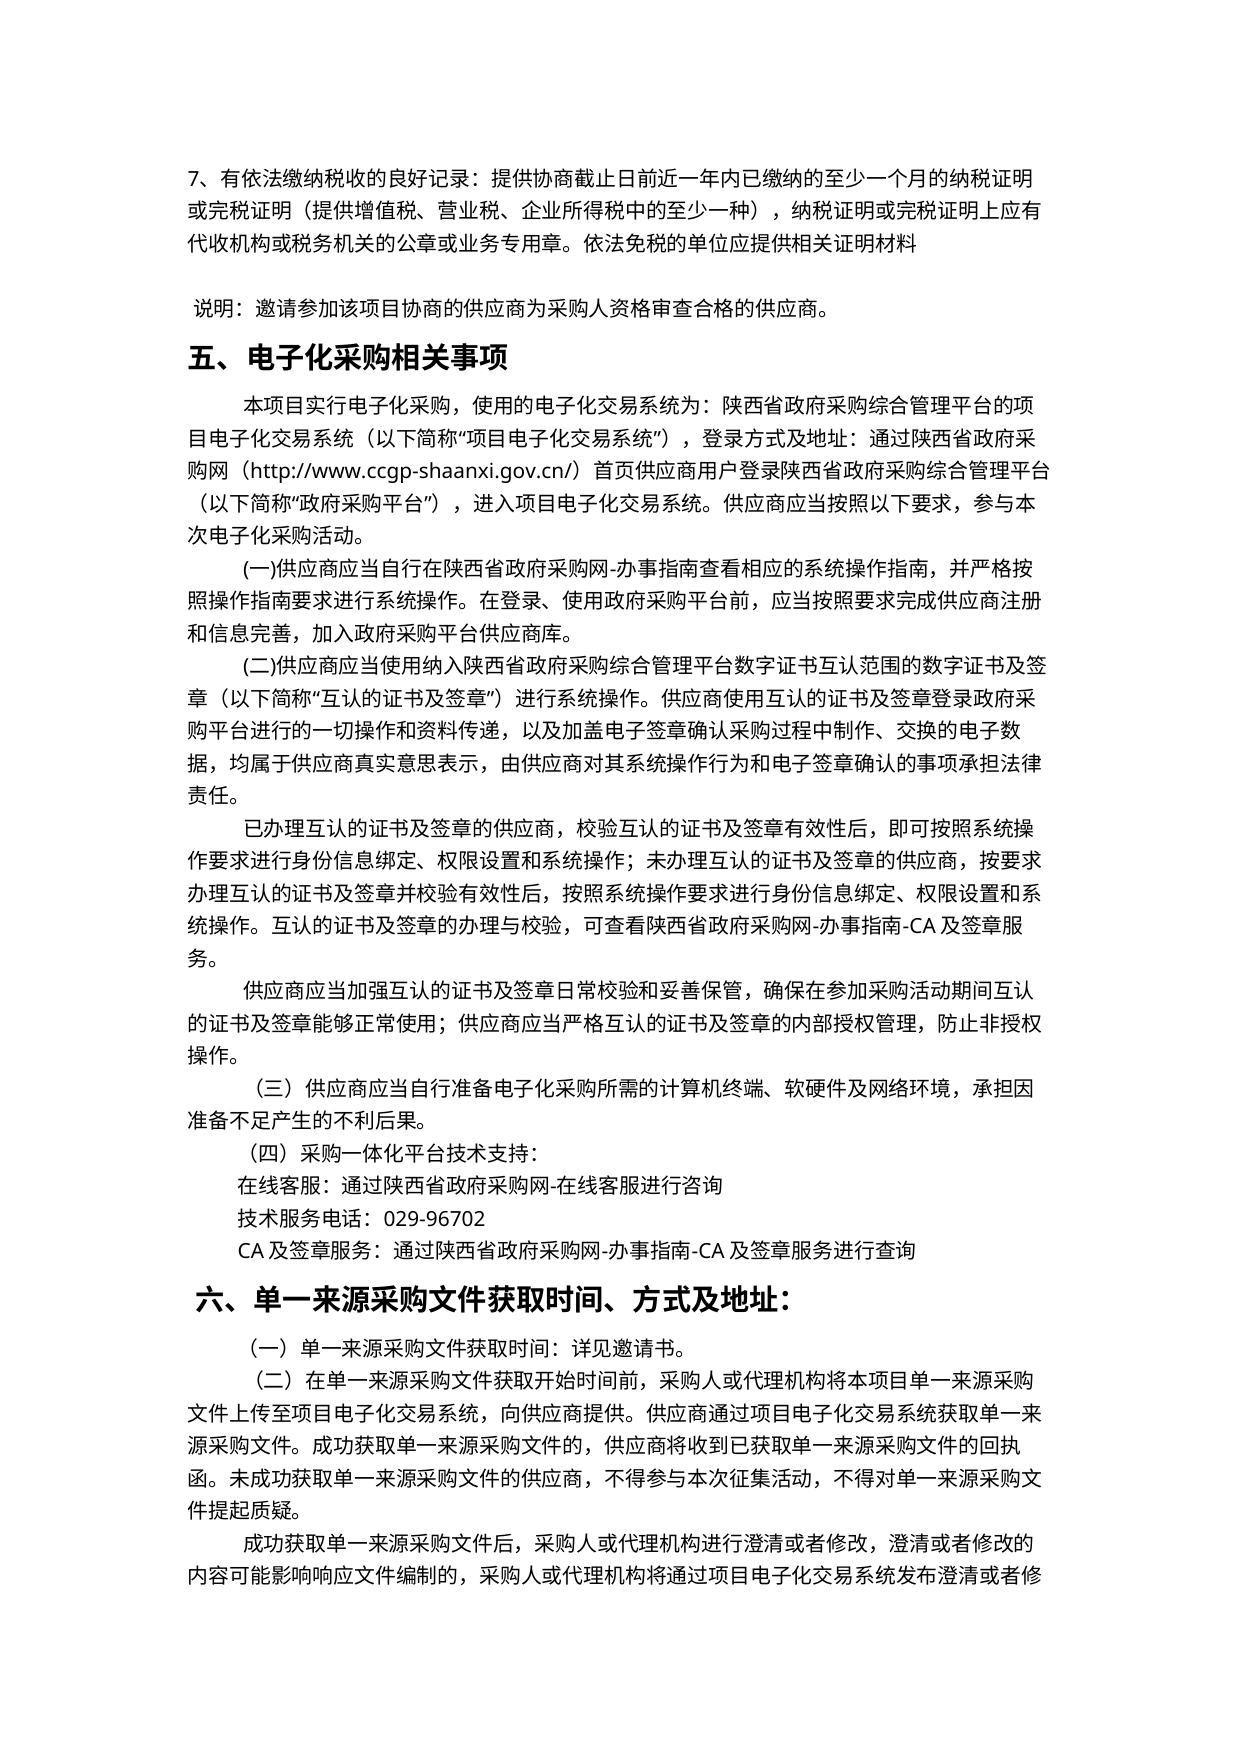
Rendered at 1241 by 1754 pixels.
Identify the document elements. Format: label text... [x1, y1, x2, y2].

text （二）在单一来源采购文件获取开始时间前，采购人或代理机构将本项目单一来源采购文件上传至项目电子化交易系统，向供应商提供。供应商通过项目电子化交易系统获取单一来源采购文件。成功获取单一来源采购文件的，供应商将收到已获取单一来源采购文件的回执函。未成功获取单一来源采购文件的供应商，不得参与本次征集活动，不得对单一来源采购文件提起质疑。 [187, 1364, 1053, 1527]
text 技术服务电话：029-96702 [187, 1202, 1053, 1234]
text 本项目实行电子化采购，使用的电子化交易系统为：陕西省政府采购综合管理平台的项目电子化交易系统（以下简称“项目电子化交易系统”），登录方式及地址：通过陕西省政府采购网（http://www.ccgp-shaanxi.gov.cn/）首页供应商用户登录陕西省政府采购综合管理平台（以下简称“政府采购平台”），进入项目电子化交易系统。供应商应当按照以下要求，参与本次电子化采购活动。 [187, 389, 1053, 552]
text （四）采购一体化平台技术支持： [187, 1137, 1053, 1169]
text （三）供应商应当自行准备电子化采购所需的计算机终端、软硬件及网络环境，承担因准备不足产生的不利后果。 [187, 1072, 1053, 1137]
text 六、单一来源采购文件获取时间、方式及地址： [187, 1267, 1053, 1332]
text 7、有依法缴纳税收的良好记录：提供协商截止日前近一年内已缴纳的至少一个月的纳税证明或完税证明（提供增值税、营业税、企业所得税中的至少一种），纳税证明或完税证明上应有代收机构或税务机关的公章或业务专用章。依法免税的单位应提供相关证明材料 [187, 162, 1053, 259]
text (一)供应商应当自行在陕西省政府采购网-办事指南查看相应的系统操作指南，并严格按照操作指南要求进行系统操作。在登录、使用政府采购平台前，应当按照要求完成供应商注册和信息完善，加入政府采购平台供应商库。 [187, 552, 1053, 649]
text (二)供应商应当使用纳入陕西省政府采购综合管理平台数字证书互认范围的数字证书及签章（以下简称“互认的证书及签章”）进行系统操作。供应商使用互认的证书及签章登录政府采购平台进行的一切操作和资料传递，以及加盖电子签章确认采购过程中制作、交换的电子数据，均属于供应商真实意思表示，由供应商对其系统操作行为和电子签章确认的事项承担法律责任。 [187, 649, 1053, 812]
text 五、电子化采购相关事项 [187, 324, 1053, 389]
text （一）单一来源采购文件获取时间：详见邀请书。 [187, 1332, 1053, 1364]
text 在线客服：通过陕西省政府采购网-在线客服进行咨询 [187, 1169, 1053, 1202]
text CA及签章服务：通过陕西省政府采购网-办事指南-CA及签章服务进行查询 [187, 1234, 1053, 1267]
text 说明：邀请参加该项目协商的供应商为采购人资格审查合格的供应商。 [187, 259, 1053, 324]
text 供应商应当加强互认的证书及签章日常校验和妥善保管，确保在参加采购活动期间互认的证书及签章能够正常使用；供应商应当严格互认的证书及签章的内部授权管理，防止非授权操作。 [187, 974, 1053, 1072]
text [187, 1527, 1053, 1592]
text 已办理互认的证书及签章的供应商，校验互认的证书及签章有效性后，即可按照系统操作要求进行身份信息绑定、权限设置和系统操作；未办理互认的证书及签章的供应商，按要求办理互认的证书及签章并校验有效性后，按照系统操作要求进行身份信息绑定、权限设置和系统操作。互认的证书及签章的办理与校验，可查看陕西省政府采购网-办事指南-CA及签章服务。 [187, 812, 1053, 974]
